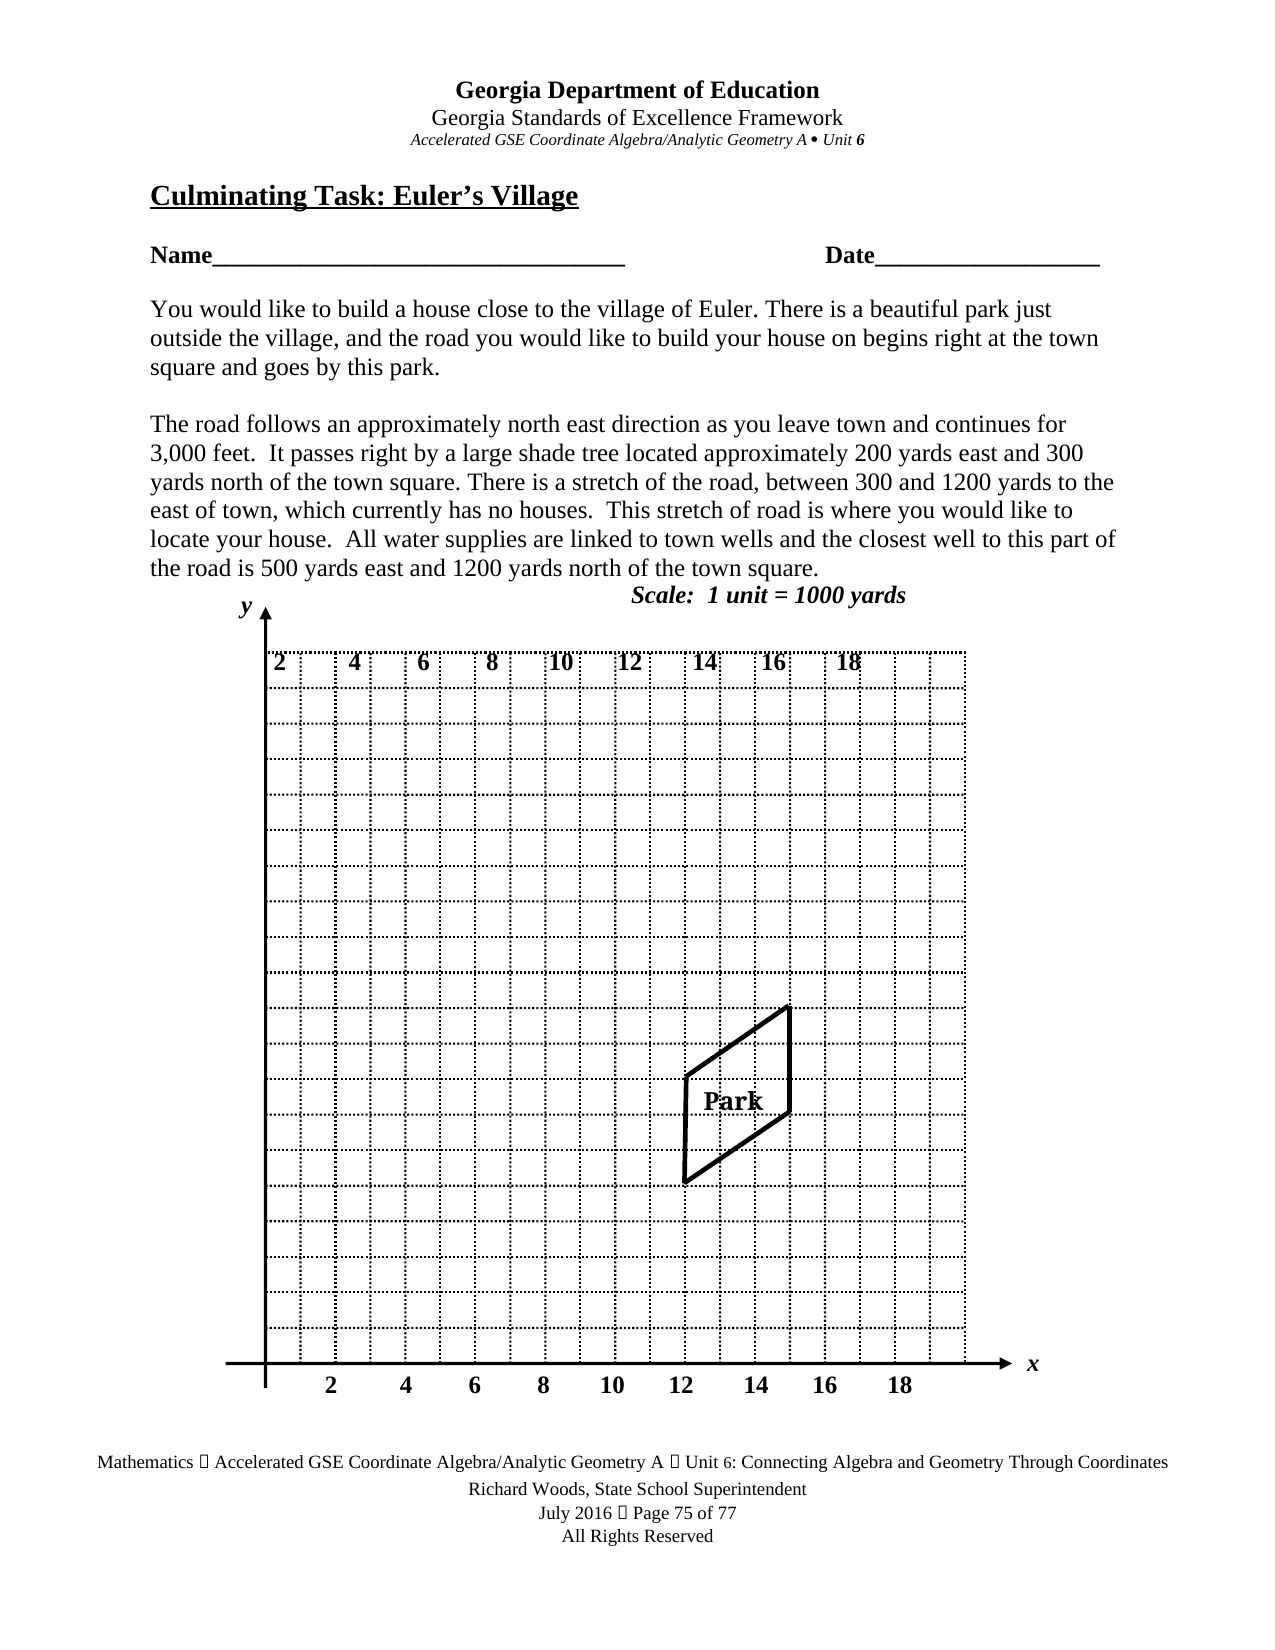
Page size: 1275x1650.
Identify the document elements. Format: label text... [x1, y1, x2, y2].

text Culminating Task: Euler’s Village [150, 178, 1125, 212]
text The road follows an approximately north east direction as you leave town and continues for 3,000 feet. It passes right by a large shade tree located approximately 200 yards east and 300 yards north of the town square. There is a stretch of the road, between 300 and 1200 yards to the east of town, which currently has no houses. This stretch of road is where you would like to locate your house. All water supplies are linked to town wells and the closest well to this part of the road is 500 yards east and 1200 yards north of the town square. [150, 409, 1125, 582]
text Name_________________________________ Date__________________ [150, 240, 1125, 269]
text You would like to build a house close to the village of Euler. There is a beautiful park just outside the village, and the road you would like to build your house on begins right at the town square and goes by this park. [150, 294, 1125, 381]
